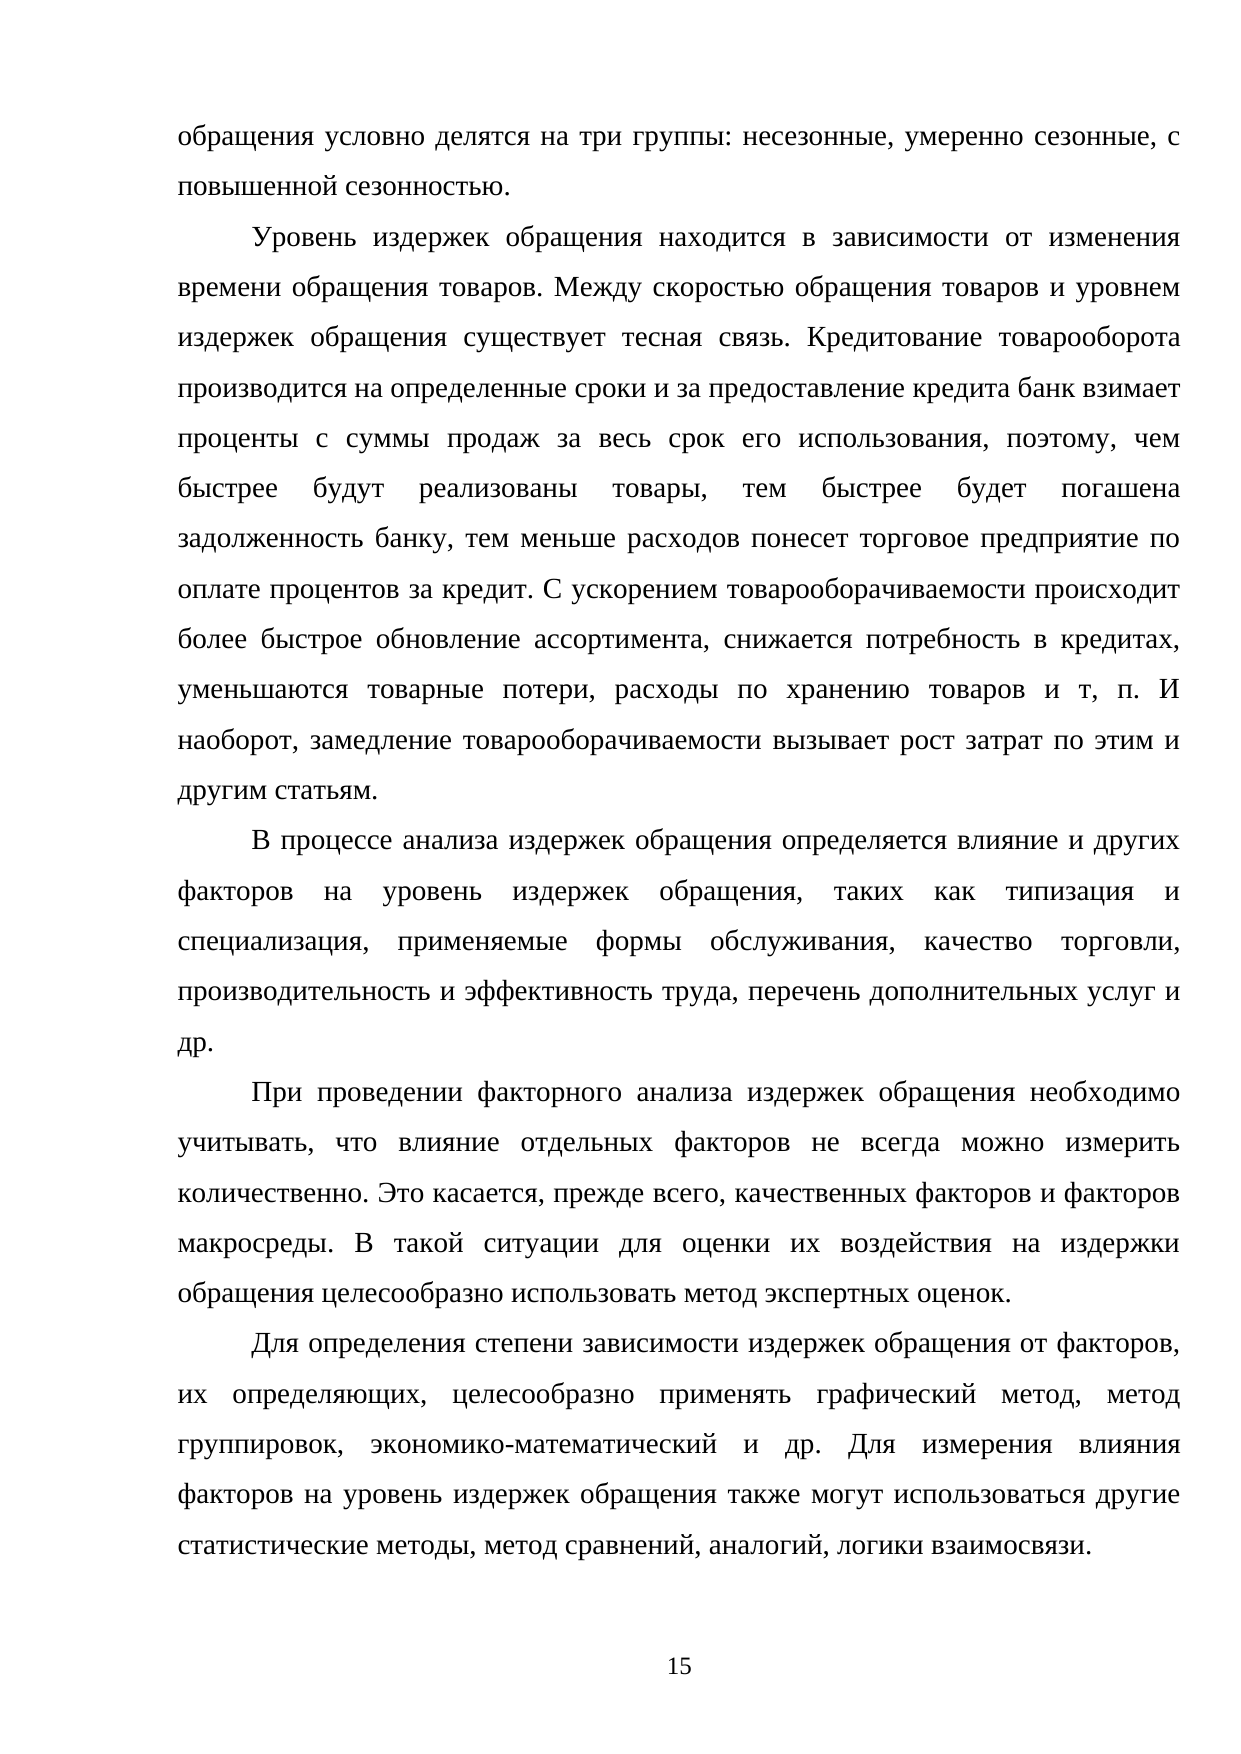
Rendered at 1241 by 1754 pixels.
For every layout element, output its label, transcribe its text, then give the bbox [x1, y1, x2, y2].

text При проведении факторного анализа издержек обращения необходимо учитывать, что влияние отдельных факторов не всегда можно измерить количественно. Это касается, прежде всего, качественных факторов и факторов макросреды. В такой ситуации для оценки их воздействия на издержки обращения целесообразно использовать метод экспертных оценок. [177, 1074, 1181, 1309]
text Уровень издержек обращения находится в зависимости от изменения времени обращения товаров. Между скоростью обращения товаров и уровнем издержек обращения существует тесная связь. Кредитование товарооборота производится на определенные сроки и за предоставление кредита банк взимает проценты с суммы продаж за весь срок его использования, поэтому, чем быстрее будут реализованы товары, тем быстрее будет погашена задолженность банку, тем меньше расходов понесет торговое предприятие по оплате процентов за кредит. С ускорением товарооборачиваемости происходит более быстрое обновление ассортимента, снижается потребность в кредитах, уменьшаются товарные потери, расходы по хранению товаров и т, п. И наоборот, замедление товарооборачиваемости вызывает рост затрат по этим и другим статьям. [177, 219, 1181, 806]
text Для определения степени зависимости издержек обращения от факторов, их определяющих, целесообразно применять графический метод, метод группировок, экономико-математический и др. Для измерения влияния факторов на уровень издержек обращения также могут использоваться другие статистические методы, метод сравнений, аналогий, логики взаимосвязи. [177, 1326, 1181, 1560]
text В процессе анализа издержек обращения определяется влияние и других факторов на уровень издержек обращения, таких как типизация и специализация, применяемые формы обслуживания, качество торговли, производительность и эффективность труда, перечень дополнительных услуг и др. [177, 822, 1181, 1057]
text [177, 118, 1181, 202]
